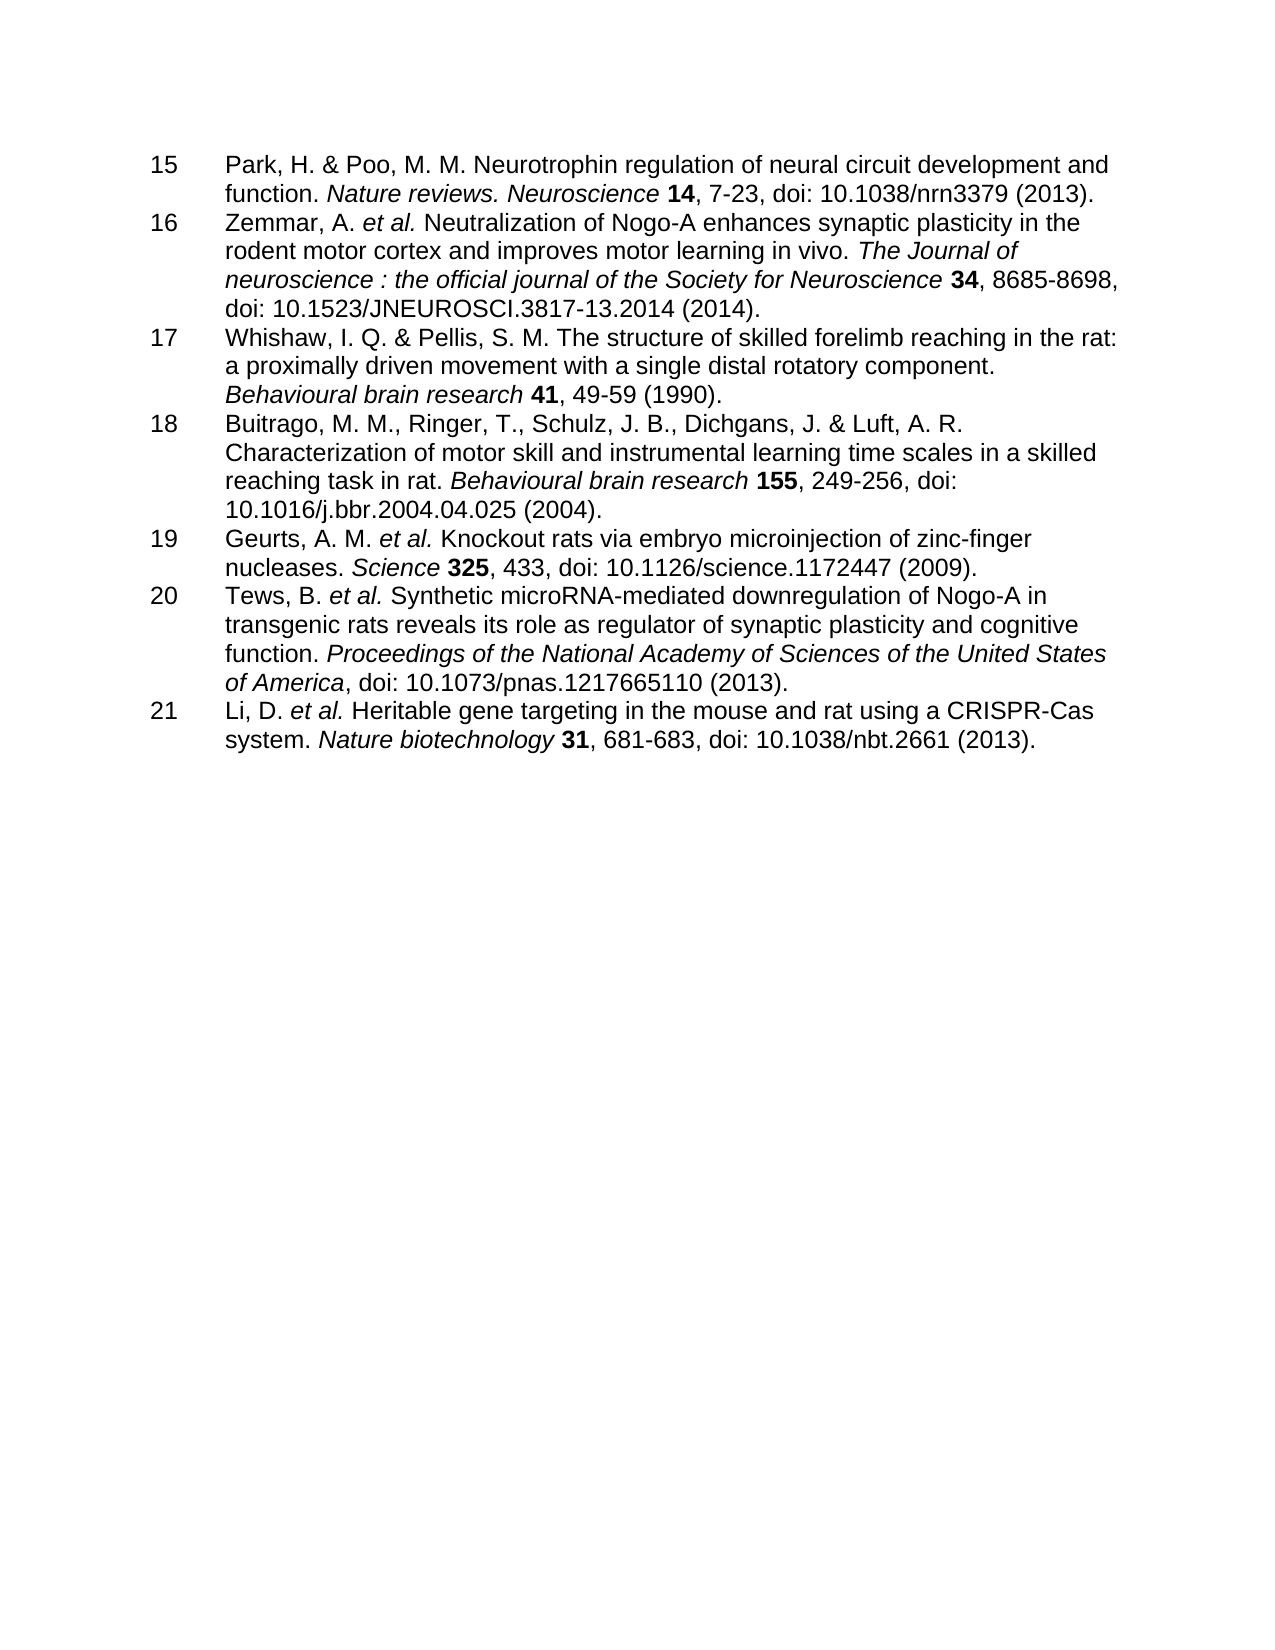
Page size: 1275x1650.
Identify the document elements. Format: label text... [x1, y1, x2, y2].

text 20 Tews, B. et al. Synthetic microRNA-mediated downregulation of Nogo-A in transgenic rats reveals its role as regulator of synaptic plasticity and cognitive function. Proceedings of the National Academy of Sciences of the United States of America, doi: 10.1073/pnas.1217665110 (2013). [150, 581, 1125, 696]
text 15 Park, H. & Poo, M. M. Neurotrophin regulation of neural circuit development and function. Nature reviews. Neuroscience 14, 7-23, doi: 10.1038/nrn3379 (2013). [150, 150, 1125, 207]
text 16 Zemmar, A. et al. Neutralization of Nogo-A enhances synaptic plasticity in the rodent motor cortex and improves motor learning in vivo. The Journal of neuroscience : the official journal of the Society for Neuroscience 34, 8685-8698, doi: 10.1523/JNEUROSCI.3817-13.2014 (2014). [150, 207, 1125, 322]
text 18 Buitrago, M. M., Ringer, T., Schulz, J. B., Dichgans, J. & Luft, A. R. Characterization of motor skill and instrumental learning time scales in a skilled reaching task in rat. Behavioural brain research 155, 249-256, doi: 10.1016/j.bbr.2004.04.025 (2004). [150, 409, 1125, 524]
text 17 Whishaw, I. Q. & Pellis, S. M. The structure of skilled forelimb reaching in the rat: a proximally driven movement with a single distal rotatory component. Behavioural brain research 41, 49-59 (1990). [150, 322, 1125, 409]
text 21 Li, D. et al. Heritable gene targeting in the mouse and rat using a CRISPR-Cas system. Nature biotechnology 31, 681-683, doi: 10.1038/nbt.2661 (2013). [150, 696, 1125, 754]
text 19 Geurts, A. M. et al. Knockout rats via embryo microinjection of zinc-finger nucleases. Science 325, 433, doi: 10.1126/science.1172447 (2009). [150, 524, 1125, 581]
